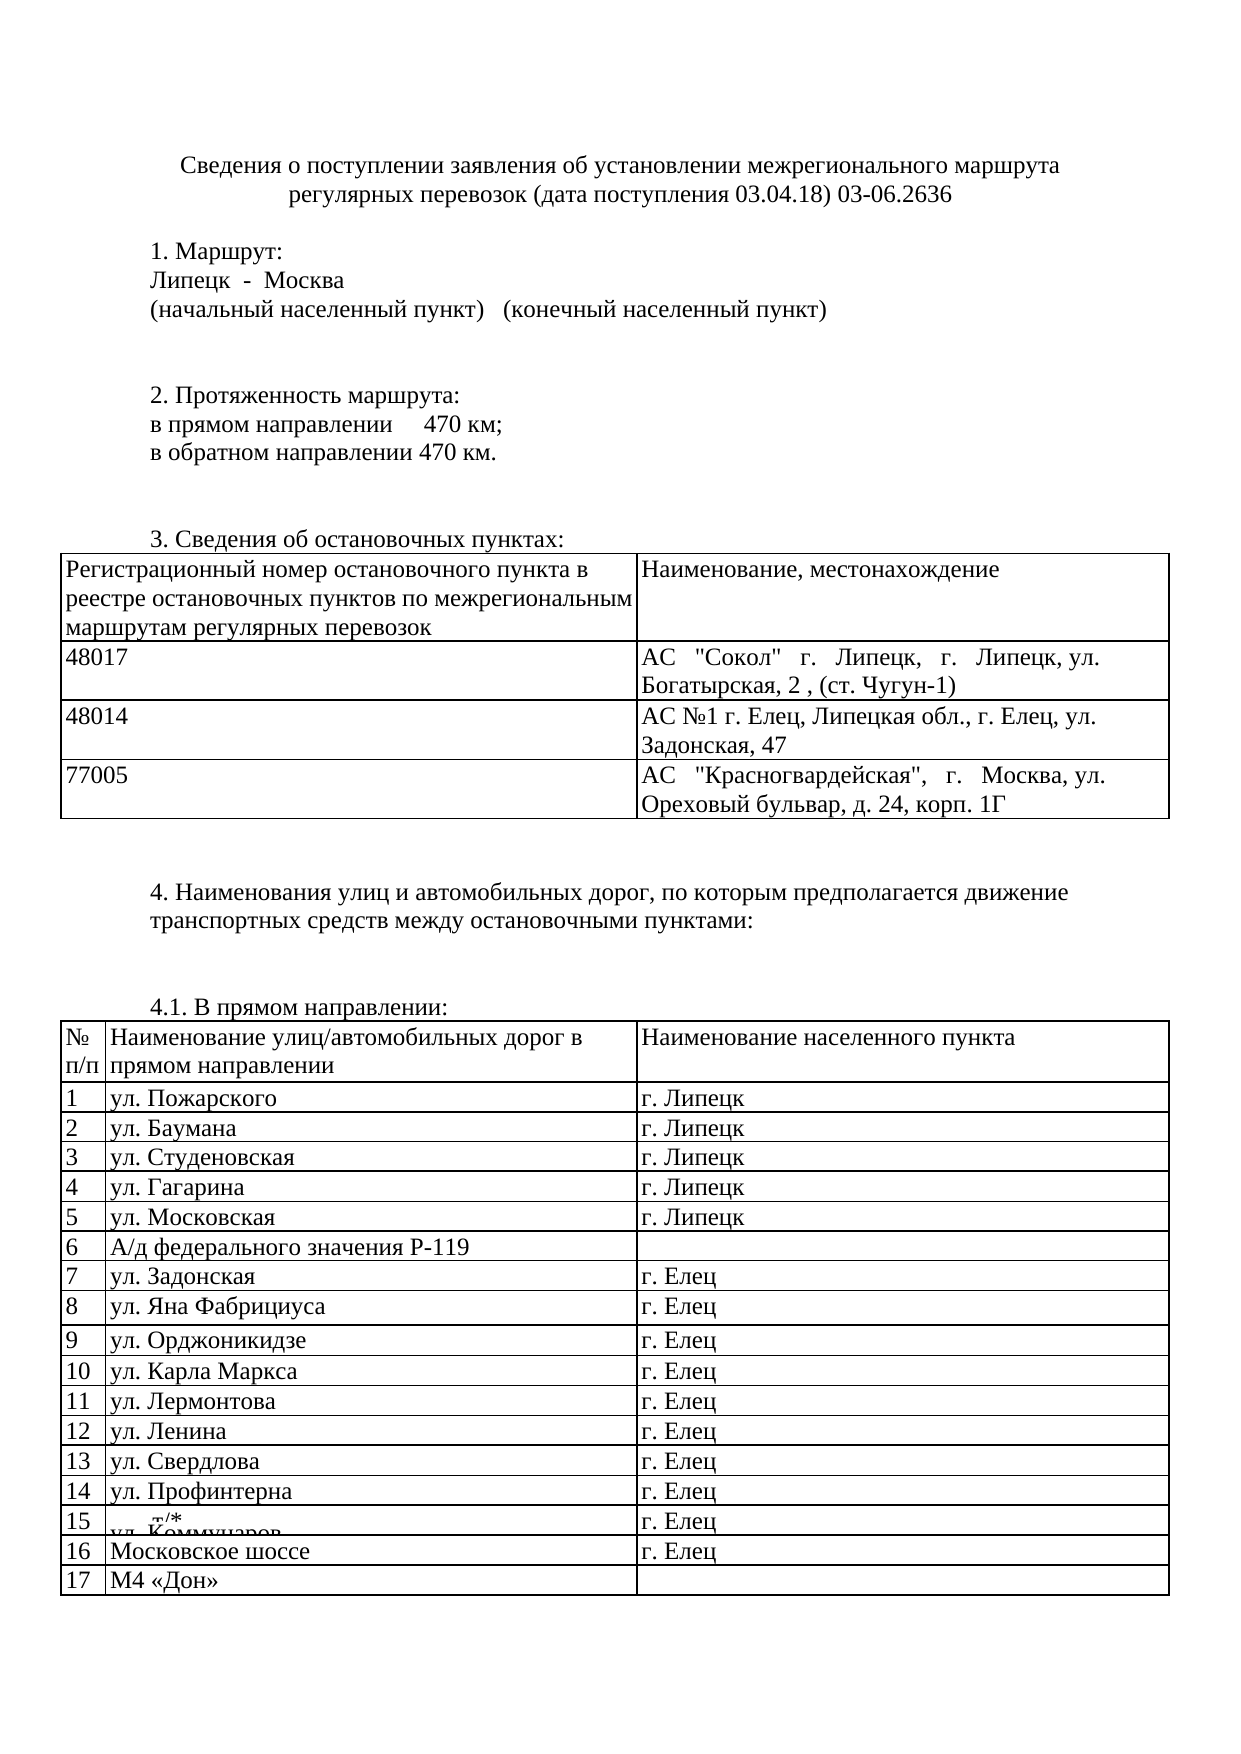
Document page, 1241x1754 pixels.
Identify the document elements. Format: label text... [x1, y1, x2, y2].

text 4. Наименования улиц и автомобильных дорог, по которым предполагается движение транспортных средств между остановочными пунктами: [150, 877, 1090, 934]
text 4.1. В прямом направлении: [150, 992, 1090, 1020]
table_cell А/д федерального значения Р-119 [106, 1232, 636, 1260]
table_cell ул. Яна Фабрициуса [106, 1291, 636, 1324]
table_header Наименование, местонахождение [638, 554, 1168, 640]
text Сведения о поступлении заявления об установлении межрегионального маршрута регулярных перевозок (дата поступления 03.04.18) 03-06.2636 [150, 150, 1090, 207]
table_cell ул. Пожарского [106, 1083, 636, 1111]
table_cell г. Елец [638, 1446, 1168, 1475]
table_cell 8 [62, 1291, 105, 1324]
table_cell ул. Свердлова [106, 1446, 636, 1475]
table_cell 1 [62, 1083, 105, 1111]
table_cell 3 [62, 1142, 105, 1170]
table_cell 16 [62, 1536, 105, 1564]
table_cell ул. Коммунаров [106, 1517, 636, 1534]
table_cell ул. Орджоникидзе [106, 1326, 636, 1355]
table_cell ул. Профинтерна [106, 1476, 636, 1504]
table_cell г. Елец [638, 1326, 1168, 1355]
table_cell г. Елец [638, 1476, 1168, 1504]
table_cell г. Елец [638, 1291, 1168, 1324]
text (начальный населенный пункт) (конечный населенный пункт) [150, 294, 1090, 322]
text 1. Маршрут: [150, 236, 1090, 265]
table_cell г. Елец [638, 1536, 1168, 1564]
table_cell 2 [62, 1113, 105, 1141]
table_cell 12 [62, 1416, 105, 1444]
table_cell 11 [62, 1386, 105, 1415]
table_header Наименование населенного пункта [638, 1022, 1168, 1081]
table_cell г. Елец [638, 1386, 1168, 1415]
text 3. Сведения об остановочных пунктах: [150, 524, 1090, 552]
table_cell г. Липецк [638, 1113, 1168, 1141]
table_cell 77005 [62, 760, 636, 817]
table_header Наименование улиц/автомобильных дорог в прямом направлении [106, 1022, 636, 1081]
table_cell 17 [62, 1566, 105, 1594]
text 2. Протяженность маршрута: [150, 380, 1090, 409]
table_cell ул. Студеновская [106, 1142, 636, 1170]
table_cell 7 [62, 1261, 105, 1290]
table_header Регистрационный номер остановочного пункта в реестре остановочных пунктов по межрегиональным маршрутам регулярных перевозок [62, 554, 636, 640]
table_cell 15 [62, 1506, 105, 1534]
table_cell 13 [62, 1446, 105, 1475]
table_cell г. Елец [638, 1261, 1168, 1290]
table_cell г. Липецк [638, 1083, 1168, 1111]
table_cell АС "Сокол" г. Липецк, г. Липецк, ул. Богатырская, 2 , (ст. Чугун-1) [638, 642, 1168, 699]
table_cell АС №1 г. Елец, Липецкая обл., г. Елец, ул. Задонская, 47 [638, 701, 1168, 758]
text в прямом направлении 470 км; [150, 409, 1090, 437]
table_cell г. Елец [638, 1506, 1168, 1534]
table_header № п/п [62, 1022, 105, 1081]
table_cell 48017 [62, 642, 636, 699]
table_cell ул. Задонская [106, 1261, 636, 1290]
table_cell ул. Карла Маркса [106, 1356, 636, 1385]
table_cell 6 [62, 1232, 105, 1260]
table_cell ул. Баумана [106, 1113, 636, 1141]
table_cell г. Елец [638, 1416, 1168, 1444]
table_cell г. Липецк [638, 1172, 1168, 1201]
table_cell [638, 1566, 1168, 1594]
table_cell 14 [62, 1476, 105, 1504]
table_cell 48014 [62, 701, 636, 758]
table_cell 5 [62, 1202, 105, 1230]
table_cell 10 [62, 1356, 105, 1385]
table_cell ул. Гагарина [106, 1172, 636, 1201]
table_cell АС "Красногвардейская", г. Москва, ул. Ореховый бульвар, д. 24, корп. 1Г [638, 760, 1168, 817]
table_cell ул. Лермонтова [106, 1386, 636, 1415]
table_cell г. Елец [638, 1356, 1168, 1385]
table_cell ул. Ленина [106, 1416, 636, 1444]
text в обратном направлении 470 км. [150, 437, 1090, 466]
table_cell М4 «Дон» [106, 1566, 636, 1594]
table_cell ул. Московская [106, 1202, 636, 1230]
text Липецк - Москва [150, 265, 1090, 294]
table_cell г. Липецк [638, 1142, 1168, 1170]
table_cell 9 [62, 1326, 105, 1355]
table_cell 4 [62, 1172, 105, 1201]
table_cell Московское шоссе [106, 1536, 636, 1564]
table_cell [638, 1232, 1168, 1260]
table_cell г. Липецк [638, 1202, 1168, 1230]
